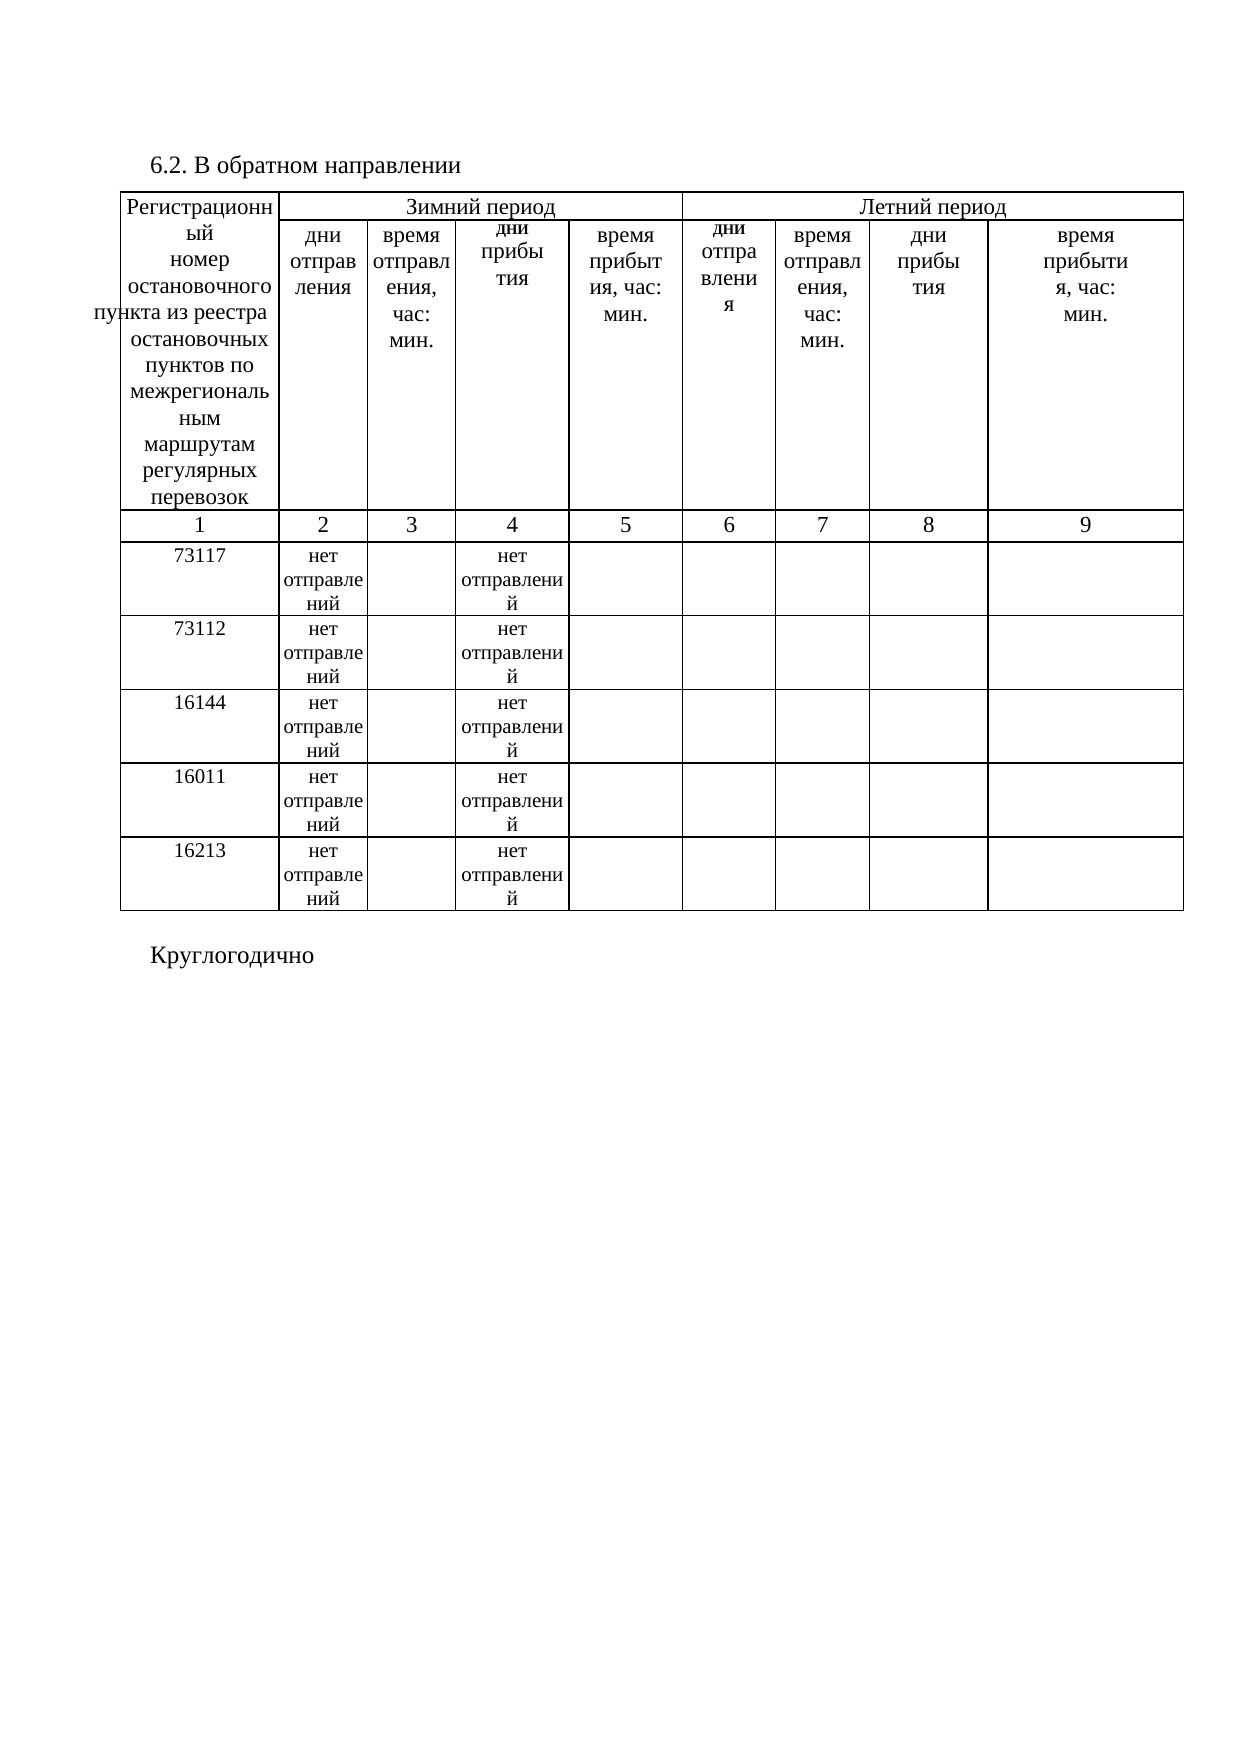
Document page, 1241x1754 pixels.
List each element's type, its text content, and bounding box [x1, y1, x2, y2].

table_cell [989, 616, 1183, 688]
table_cell нет отправлений [280, 690, 367, 762]
table_cell 4 [456, 511, 568, 541]
table_cell [368, 764, 455, 836]
table_cell [870, 616, 987, 688]
text Круглогодично [150, 940, 1090, 969]
text 6.2. В обратном направлении [150, 150, 1090, 179]
table_cell [570, 838, 682, 910]
table_cell дни прибы тия [870, 221, 987, 509]
table_cell время отправл ения, час: мин. [776, 221, 869, 509]
table_cell [776, 616, 869, 688]
table_cell [989, 690, 1183, 762]
table_cell время прибыт ия, час: мин. [570, 221, 682, 509]
table_cell [776, 764, 869, 836]
table_cell [683, 616, 775, 688]
table_cell 16011 [121, 764, 278, 836]
table_cell [989, 764, 1183, 836]
table_cell нет отправлений [456, 543, 568, 615]
table_cell [570, 543, 682, 615]
table_cell 9 [989, 511, 1183, 541]
table_cell 8 [870, 511, 987, 541]
table_cell 6 [683, 511, 775, 541]
table_cell нет отправлений [280, 543, 367, 615]
table_cell 3 [368, 511, 455, 541]
table_header Зимний период [280, 193, 682, 219]
table_cell 2 [280, 511, 367, 541]
table_cell [776, 690, 869, 762]
table_header Летний период [683, 193, 1183, 219]
table_cell 73117 [121, 543, 278, 615]
table_cell [683, 543, 775, 615]
table_cell нет отправлений [456, 838, 568, 910]
table_cell нет отправлений [280, 616, 367, 688]
table_header Регистрационный номер остановочного пункта из реестра остановочных пунктов по межрегиональным маршрутам регулярных перевозок [121, 193, 278, 509]
table_cell [683, 838, 775, 910]
table_cell 7 [776, 511, 869, 541]
table_cell [683, 764, 775, 836]
table_cell [989, 838, 1183, 910]
table_cell нет отправлений [456, 764, 568, 836]
table_cell [368, 838, 455, 910]
table_cell ДНИ прибы тия [456, 221, 568, 509]
table_cell [368, 616, 455, 688]
table_cell нет отправлений [456, 690, 568, 762]
table_cell [570, 764, 682, 836]
table_cell [683, 690, 775, 762]
table_cell [776, 838, 869, 910]
table_cell нет отправлений [456, 616, 568, 688]
table_cell [368, 543, 455, 615]
table_cell [870, 690, 987, 762]
table_cell ДНИ отпра влени я [683, 221, 775, 509]
table_cell [776, 543, 869, 615]
table_cell 16213 [121, 838, 278, 910]
table_cell нет отправлений [280, 838, 367, 910]
table_cell 5 [570, 511, 682, 541]
table_cell время прибыти я, час: мин. [989, 221, 1183, 509]
table_cell время отправл ения, час: мин. [368, 221, 455, 509]
table_cell 73112 [121, 616, 278, 688]
table_cell [989, 543, 1183, 615]
table_cell дни отправ ления [280, 221, 367, 509]
table_cell [870, 838, 987, 910]
table_cell [870, 764, 987, 836]
table_cell [368, 690, 455, 762]
table_cell нет отправлений [280, 764, 367, 836]
table_cell [870, 543, 987, 615]
table_cell 1 [121, 511, 278, 541]
table_cell [570, 616, 682, 688]
table_cell 16144 [121, 690, 278, 762]
table_cell [570, 690, 682, 762]
